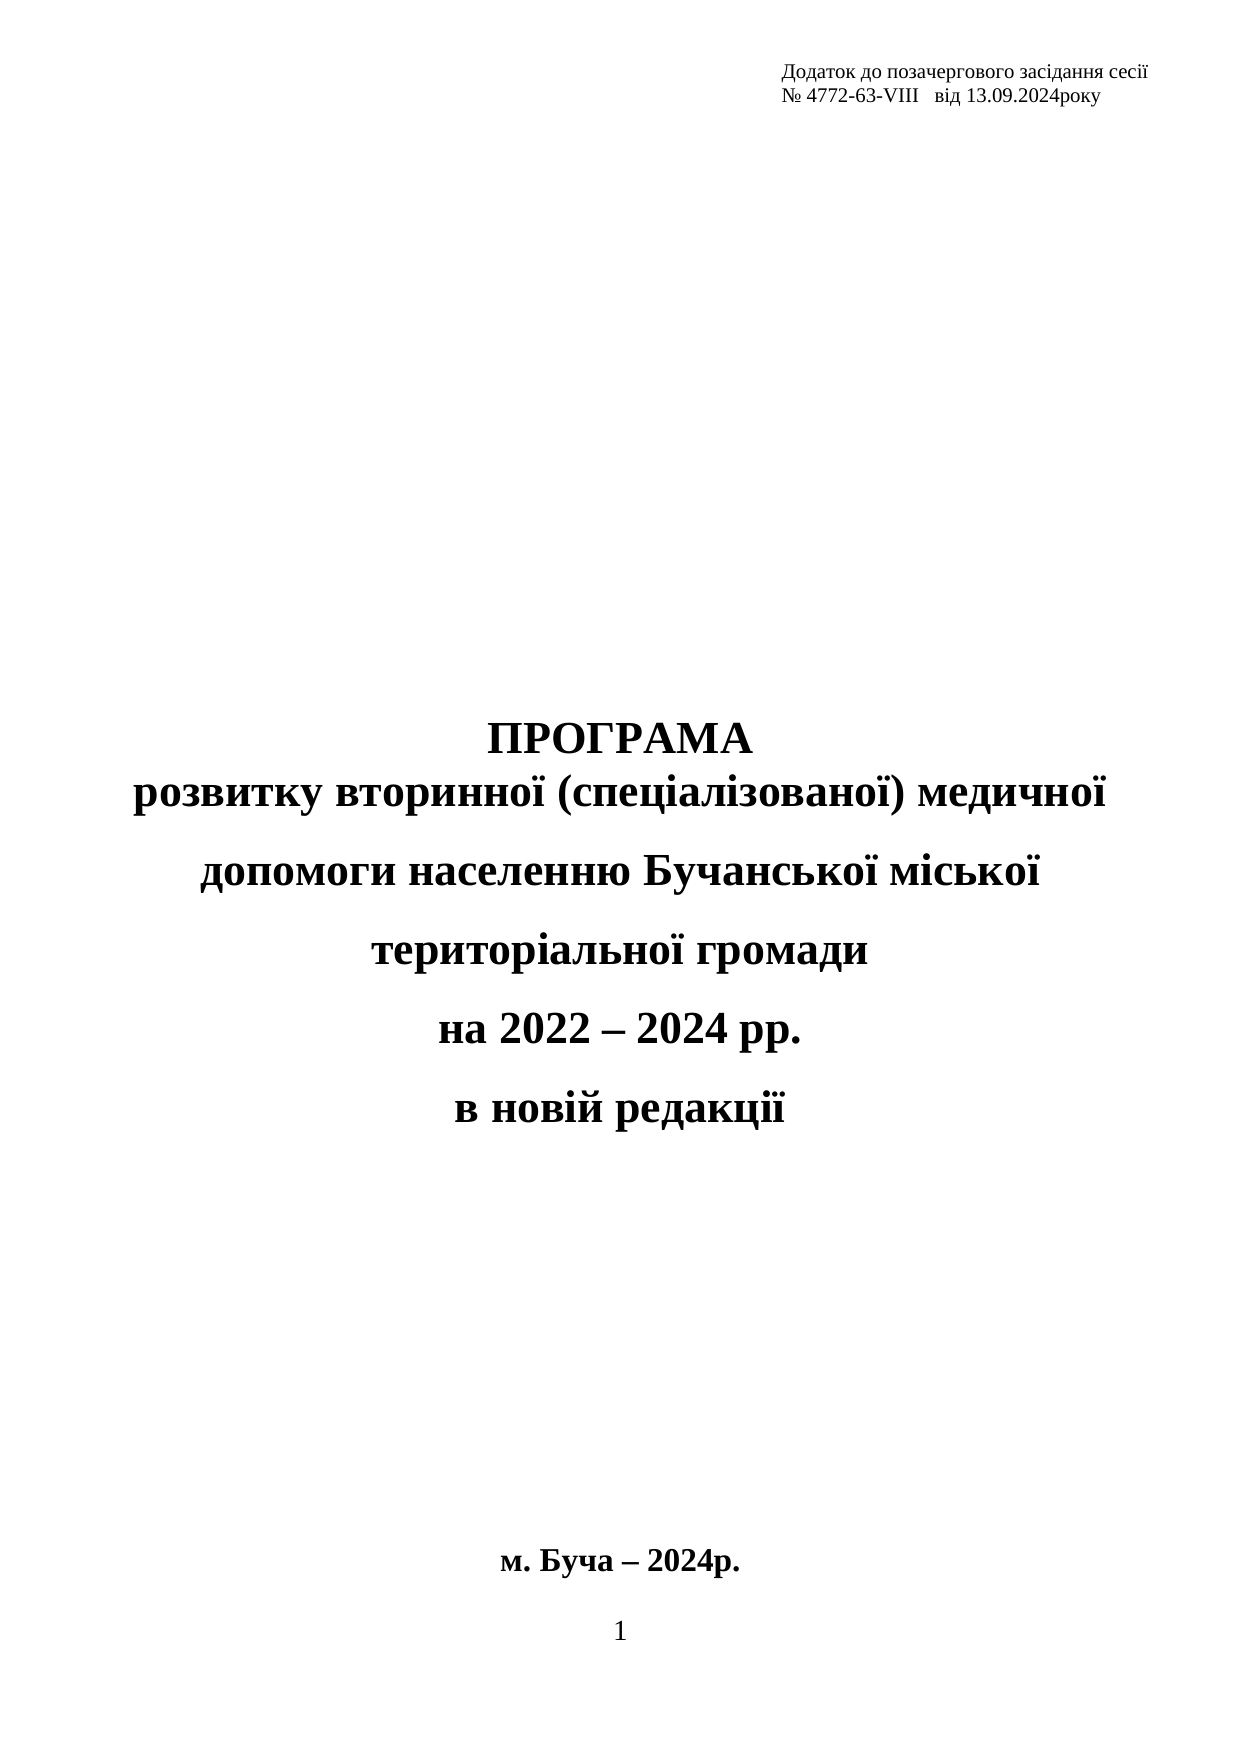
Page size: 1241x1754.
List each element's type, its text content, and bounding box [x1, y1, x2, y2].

text розвитку вторинної (спеціалізованої) медичної допомоги населенню Бучанської міської територіальної громади [89, 764, 1152, 974]
text програма [89, 711, 1152, 764]
text № 4772-63-VIII від 13.09.2024року [89, 83, 1152, 141]
text Додаток до позачергового засідання сесії [89, 59, 1152, 83]
text в новій редакції [89, 1080, 1152, 1133]
text м. Буча – 2024р. [89, 1540, 1152, 1578]
text на 2022 – 2024 рр. [89, 1001, 1152, 1053]
